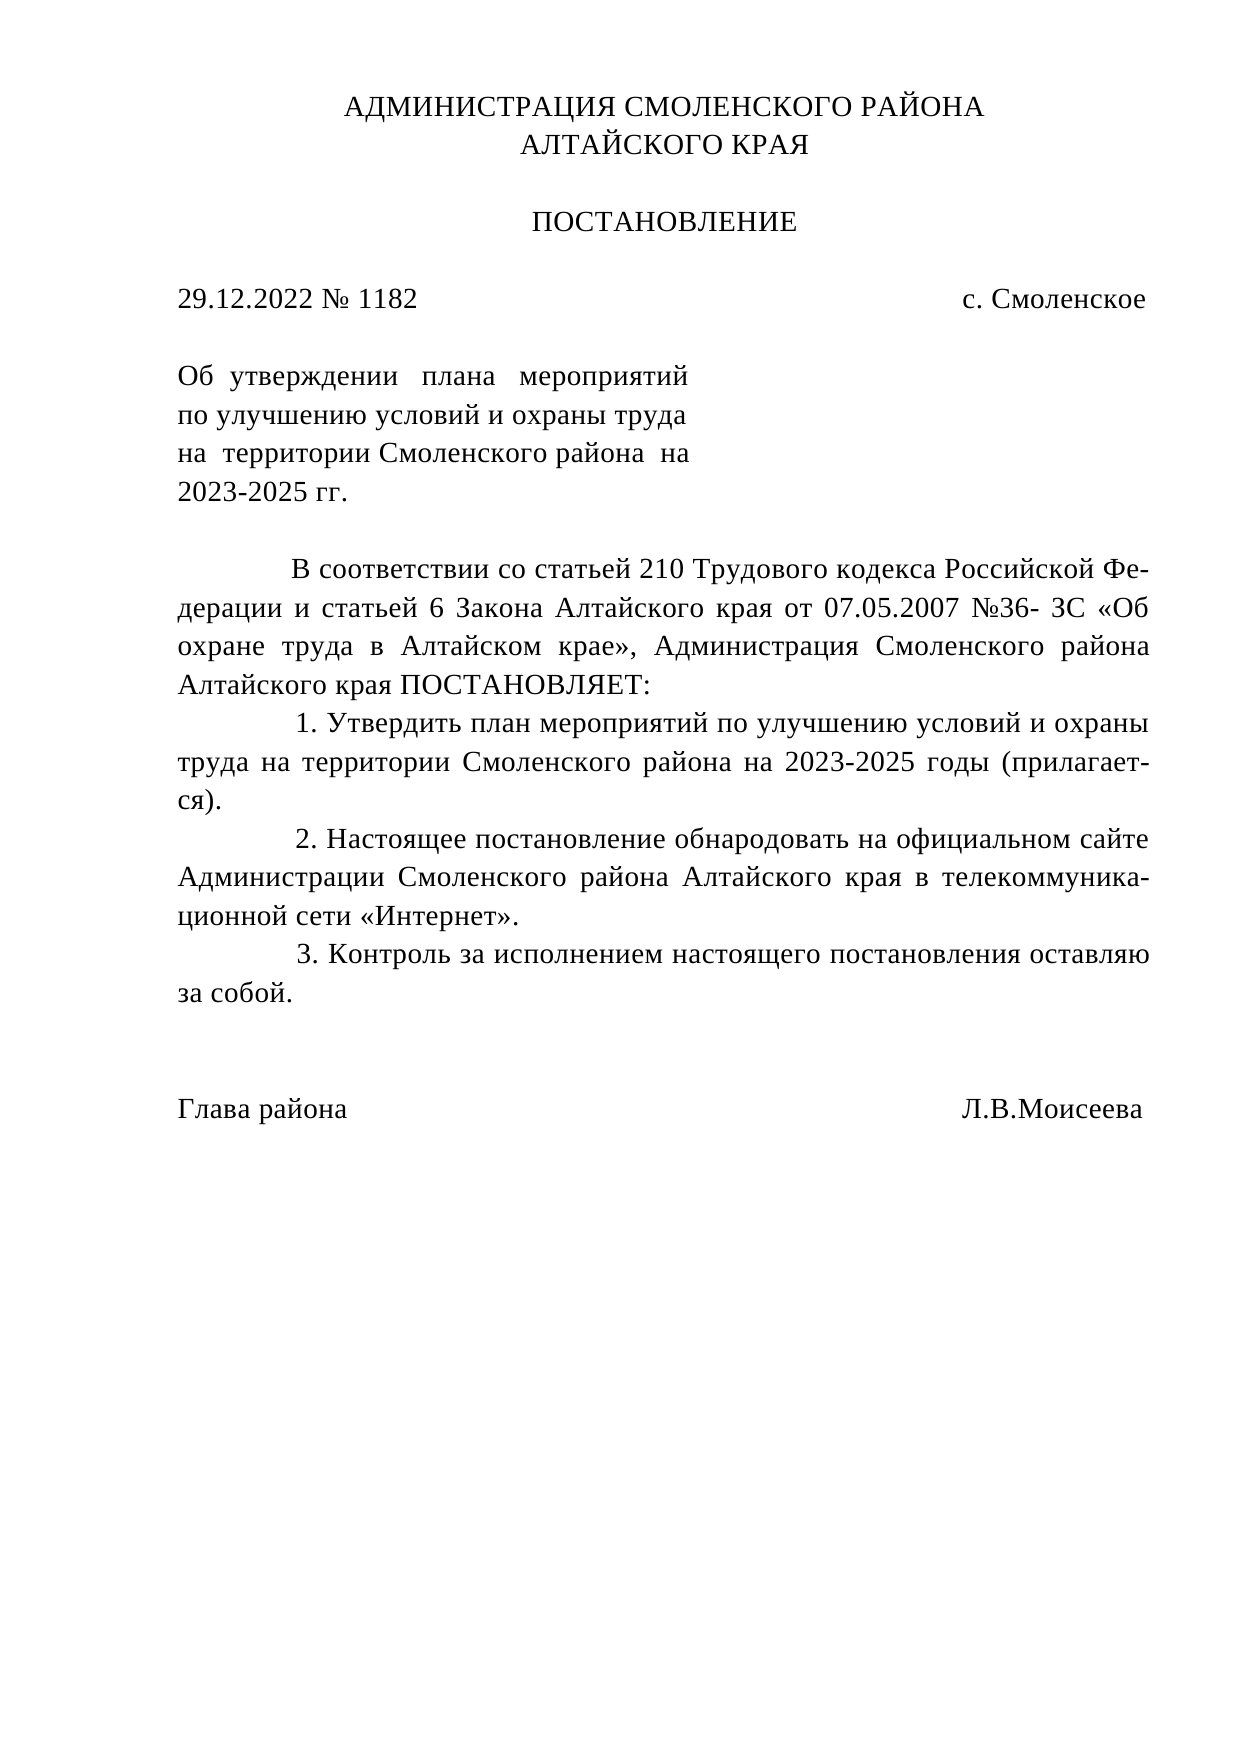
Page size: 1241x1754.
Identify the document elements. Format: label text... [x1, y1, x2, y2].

list АЛТАЙСКОГО КРАЯ [177, 127, 1152, 161]
list В соответствии со статьей 210 Трудового кодекса Российской Фе-дерации и статьей 6 Закона Алтайского края от 07.05.2007 №36- ЗС «Об охране труда в Алтайском крае», Администрация Смоленского района Алтайского края ПОСТАНОВЛЯЕТ: [177, 551, 1152, 700]
list ПОСТАНОВЛЕНИЕ [177, 204, 1152, 238]
list 2023-2025 гг. [177, 474, 1152, 508]
list АДМИНИСТРАЦИЯ СМОЛЕНСКОГО РАЙОНА [177, 89, 1152, 122]
list по улучшению условий и охраны труда [177, 397, 1152, 431]
list 29.12.2022 № 1182 с. Смоленское [177, 281, 1152, 315]
list 3. Контроль за исполнением настоящего постановления оставляю за собой. [177, 937, 1152, 1009]
list 1. Утвердить план мероприятий по улучшению условий и охраны труда на территории Смоленского района на 2023-2025 годы (прилагает-ся). [177, 705, 1152, 816]
list Глава района Л.В.Моисеева [177, 1091, 1152, 1124]
list 2. Настоящее постановление обнародовать на официальном сайте Администрации Смоленского района Алтайского края в телекоммуника-ционной сети «Интернет». [177, 821, 1152, 932]
list Об утверждении плана мероприятий [177, 358, 1152, 392]
list на территории Смоленского района на [177, 436, 1152, 469]
